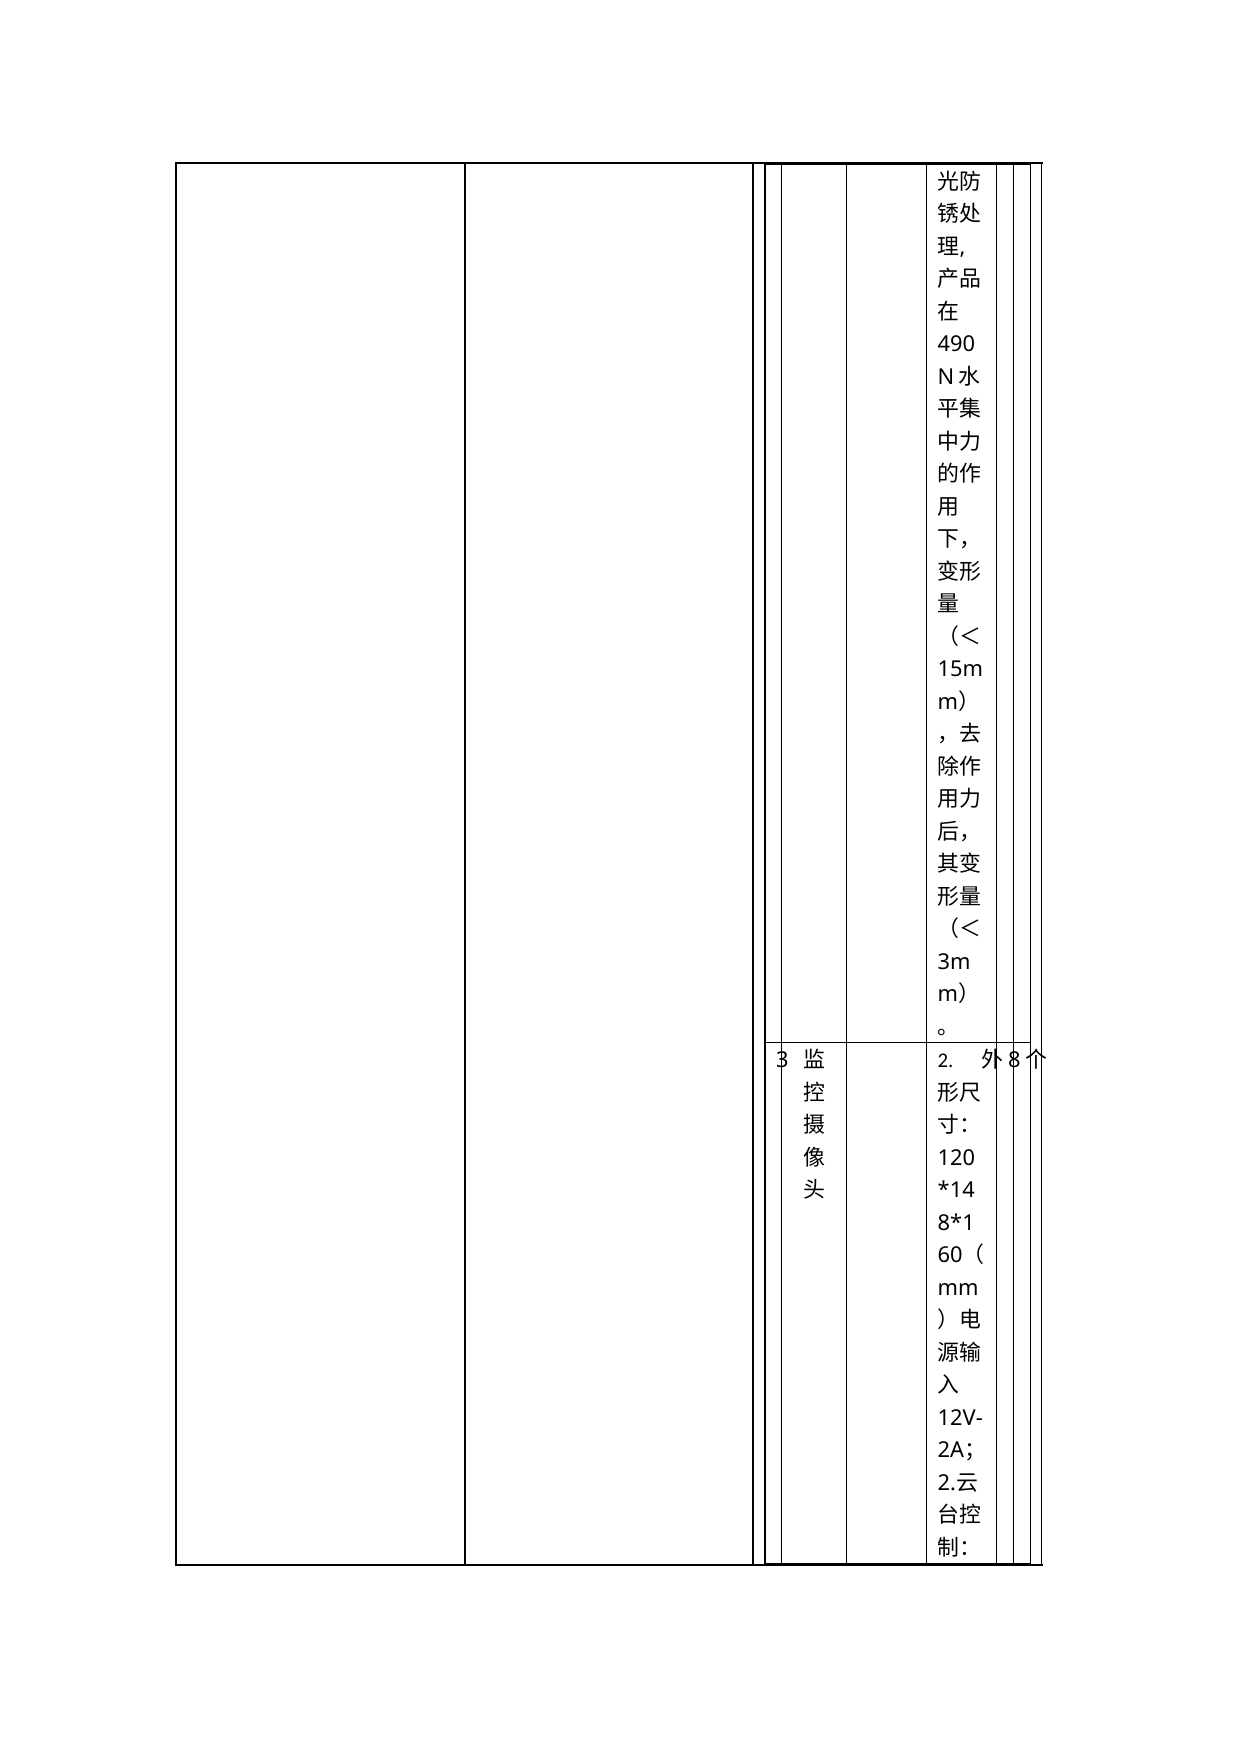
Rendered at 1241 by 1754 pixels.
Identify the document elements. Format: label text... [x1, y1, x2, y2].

table_cell [466, 164, 752, 1564]
table_cell [997, 1043, 1013, 1563]
table_cell [927, 165, 996, 1042]
table_cell 1 [177, 164, 464, 1564]
table_cell [782, 165, 846, 1042]
table_cell [782, 1043, 846, 1563]
table_cell [1031, 1052, 1041, 1564]
table_cell [1031, 164, 1041, 1054]
table_cell [754, 164, 764, 1564]
table_cell [847, 165, 926, 1042]
table_cell [997, 165, 1013, 1042]
table_cell [1014, 1043, 1030, 1563]
table_cell [847, 1043, 926, 1563]
table_cell [1014, 165, 1030, 1042]
table_cell [766, 1043, 781, 1563]
table_cell [927, 1043, 996, 1563]
table_cell [766, 165, 781, 1042]
